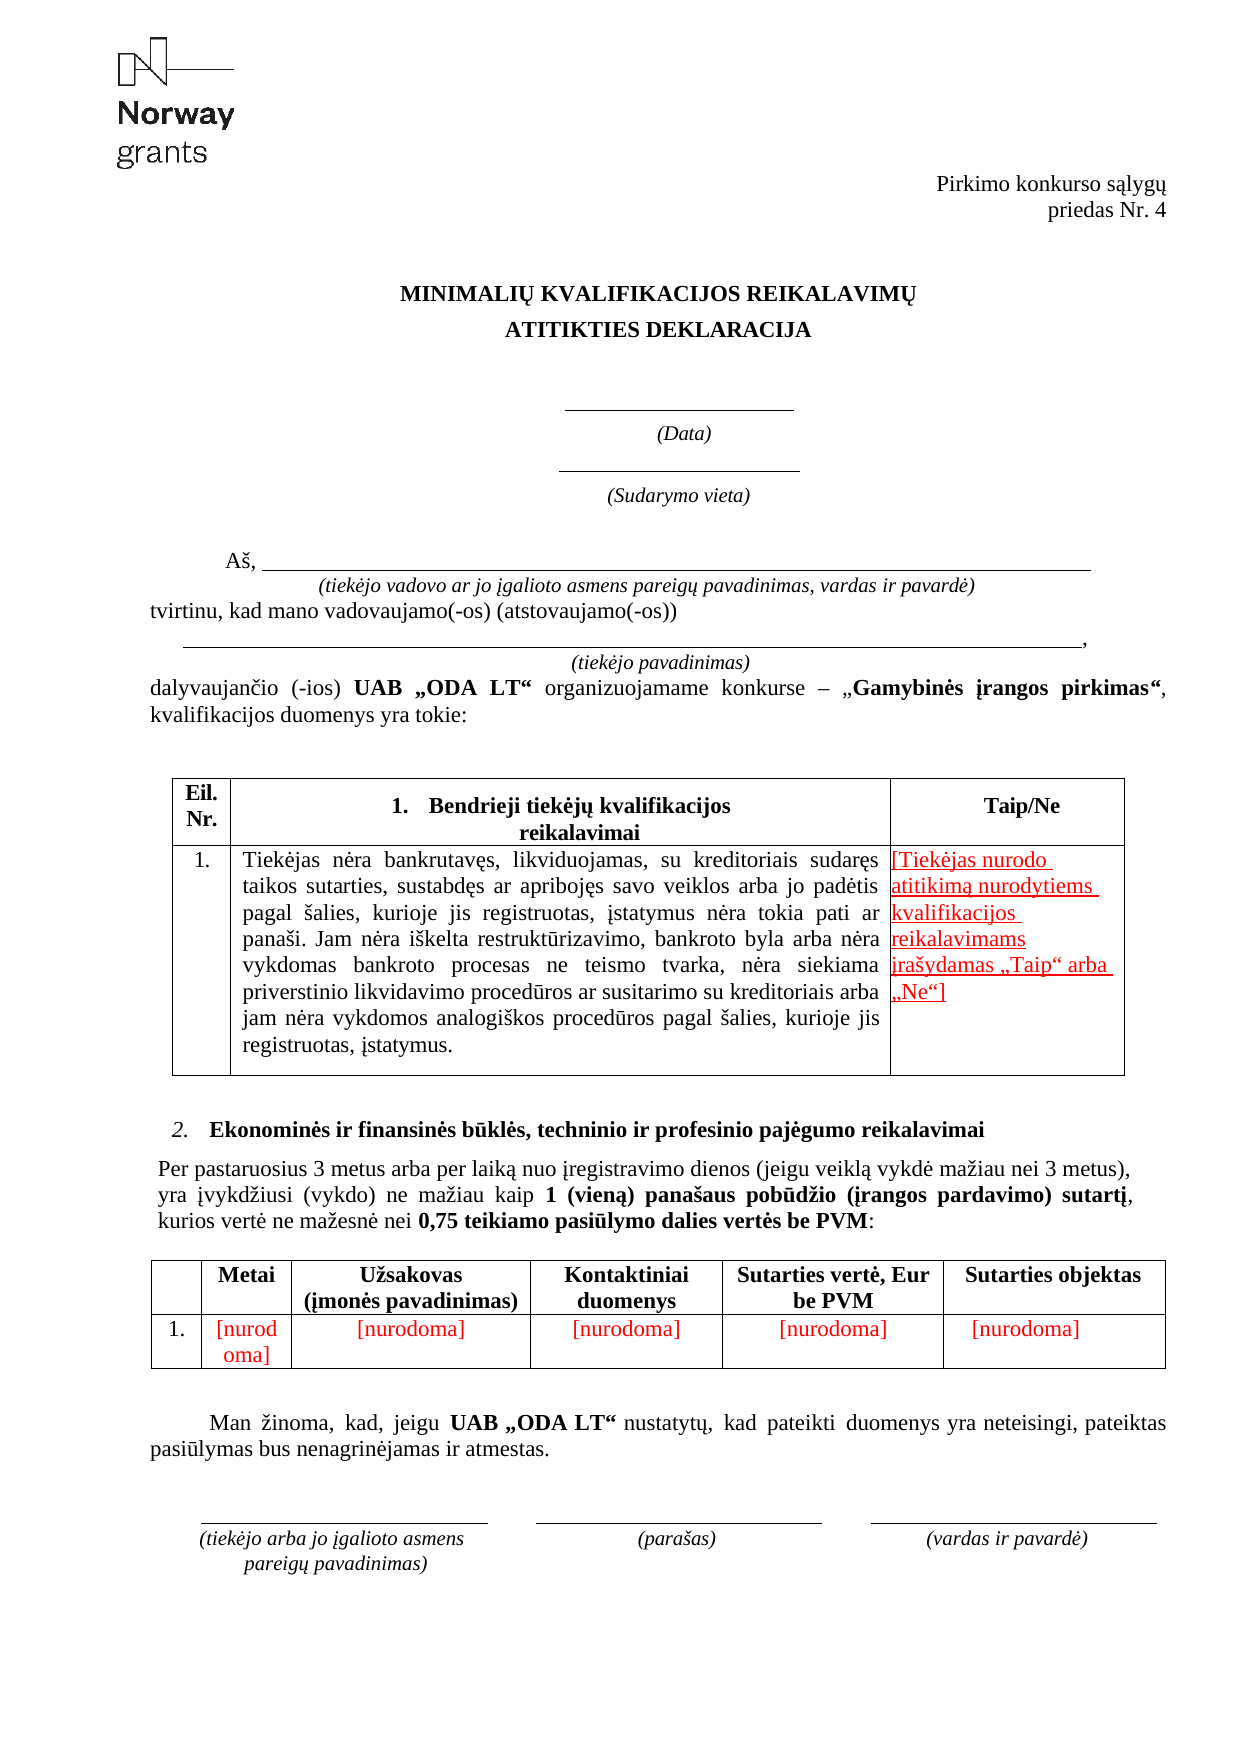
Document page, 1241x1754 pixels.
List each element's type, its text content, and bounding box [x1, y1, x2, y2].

table_cell [nurodoma] [292, 1315, 530, 1368]
text , [183, 624, 1167, 650]
table_cell [nurodoma] [202, 1315, 291, 1368]
text Man žinoma, kad, jeigu UAB „ODA LT“ nustatytų, kad pateikti duomenys yra neteisingi, pateiktas pasiūlymas bus nenagrinėjamas ir atmestas. [150, 1409, 1167, 1461]
table_header Sutarties objektas [944, 1261, 1165, 1314]
table_cell [nurodoma] [944, 1315, 1165, 1368]
table_cell [nurodoma] [531, 1315, 722, 1368]
text tvirtinu, kad mano vadovaujamo(-os) (atstovaujamo(-os)) [150, 597, 1167, 624]
table_header Eil. Nr. [173, 779, 230, 845]
table_cell [Tiekėjas nurodo atitikimą nurodytiems kvalifikacijos reikalavimams įrašydamas „Taip“ arba „Ne“] [891, 846, 1124, 1075]
table_cell [nurodoma] [723, 1315, 943, 1368]
table_header [152, 1261, 201, 1314]
text Pirkimo konkurso sąlygų [150, 170, 1167, 196]
text (tiekėjo pavadinimas) [571, 650, 1167, 674]
text MINIMALIŲ KVALIFIKACIJOS REIKALAVIMŲ [150, 281, 1167, 307]
text (Data) [600, 419, 1167, 446]
list Ekonominės ir finansinės būklės, techninio ir profesinio pajėgumo reikalavimai [172, 1116, 1167, 1142]
table_header (parašas) [511, 1499, 845, 1577]
table_header Sutarties vertė, Eur be PVM [723, 1261, 943, 1314]
table_cell 1. [152, 1315, 201, 1368]
picture [117, 37, 234, 169]
text Aš, [225, 547, 1167, 573]
text priedas Nr. 4 [150, 196, 1167, 222]
table_header Per pastaruosius 3 metus arba per laiką nuo įregistravimo dienos (jeigu veiklą vykdė mažiau nei 3 metus), yra įvykdžiusi (vykdo) ne mažiau kaip 1 (vieną) panašaus pobūdžio (įrangos pardavimo) sutartį, kurios vertė ne mažesnė nei 0,75 teikiamo pasiūlymo dalies vertės be PVM: [146, 1155, 1136, 1234]
table_header Bendrieji tiekėjų kvalifikacijos reikalavimai [231, 779, 890, 845]
text (Sudarymo vieta) [602, 482, 1167, 508]
text dalyvaujančio (-ios) UAB „ODA LT“ organizuojamame konkurse – „Gamybinės įrangos pirkimas“, kvalifikacijos duomenys yra tokie: [150, 674, 1167, 727]
table_header Taip/Ne [891, 779, 1124, 845]
text ATITIKTIES DEKLARACIJA [150, 316, 1167, 343]
table_cell 1. [173, 846, 230, 1075]
table_cell Tiekėjas nėra bankrutavęs, likviduojamas, su kreditoriais sudaręs taikos sutarties, sustabdęs ar apribojęs savo veiklos arba jo padėtis pagal šalies, kurioje jis registruotas, įstatymus nėra tokia pati ar panaši. Jam nėra iškelta restruktūrizavimo, bankroto byla arba nėra vykdomas bankroto procesas ne teismo tvarka, nėra siekiama priverstinio likvidavimo procedūros ar susitarimo su kreditoriais arba jam nėra vykdomos analogiškos procedūros pagal šalies, kurioje jis registruotas, įstatymus. [231, 846, 890, 1075]
table_header (vardas ir pavardė) [845, 1499, 1161, 1577]
table_header Užsakovas (įmonės pavadinimas) [292, 1261, 530, 1314]
text (tiekėjo vadovo ar jo įgalioto asmens pareigų pavadinimas, vardas ir pavardė) [225, 573, 1167, 597]
table_header Metai [202, 1261, 291, 1314]
table_header Kontaktiniai duomenys [531, 1261, 722, 1314]
table_header (tiekėjo arba jo įgalioto asmens pareigų pavadinimas) [194, 1499, 511, 1577]
